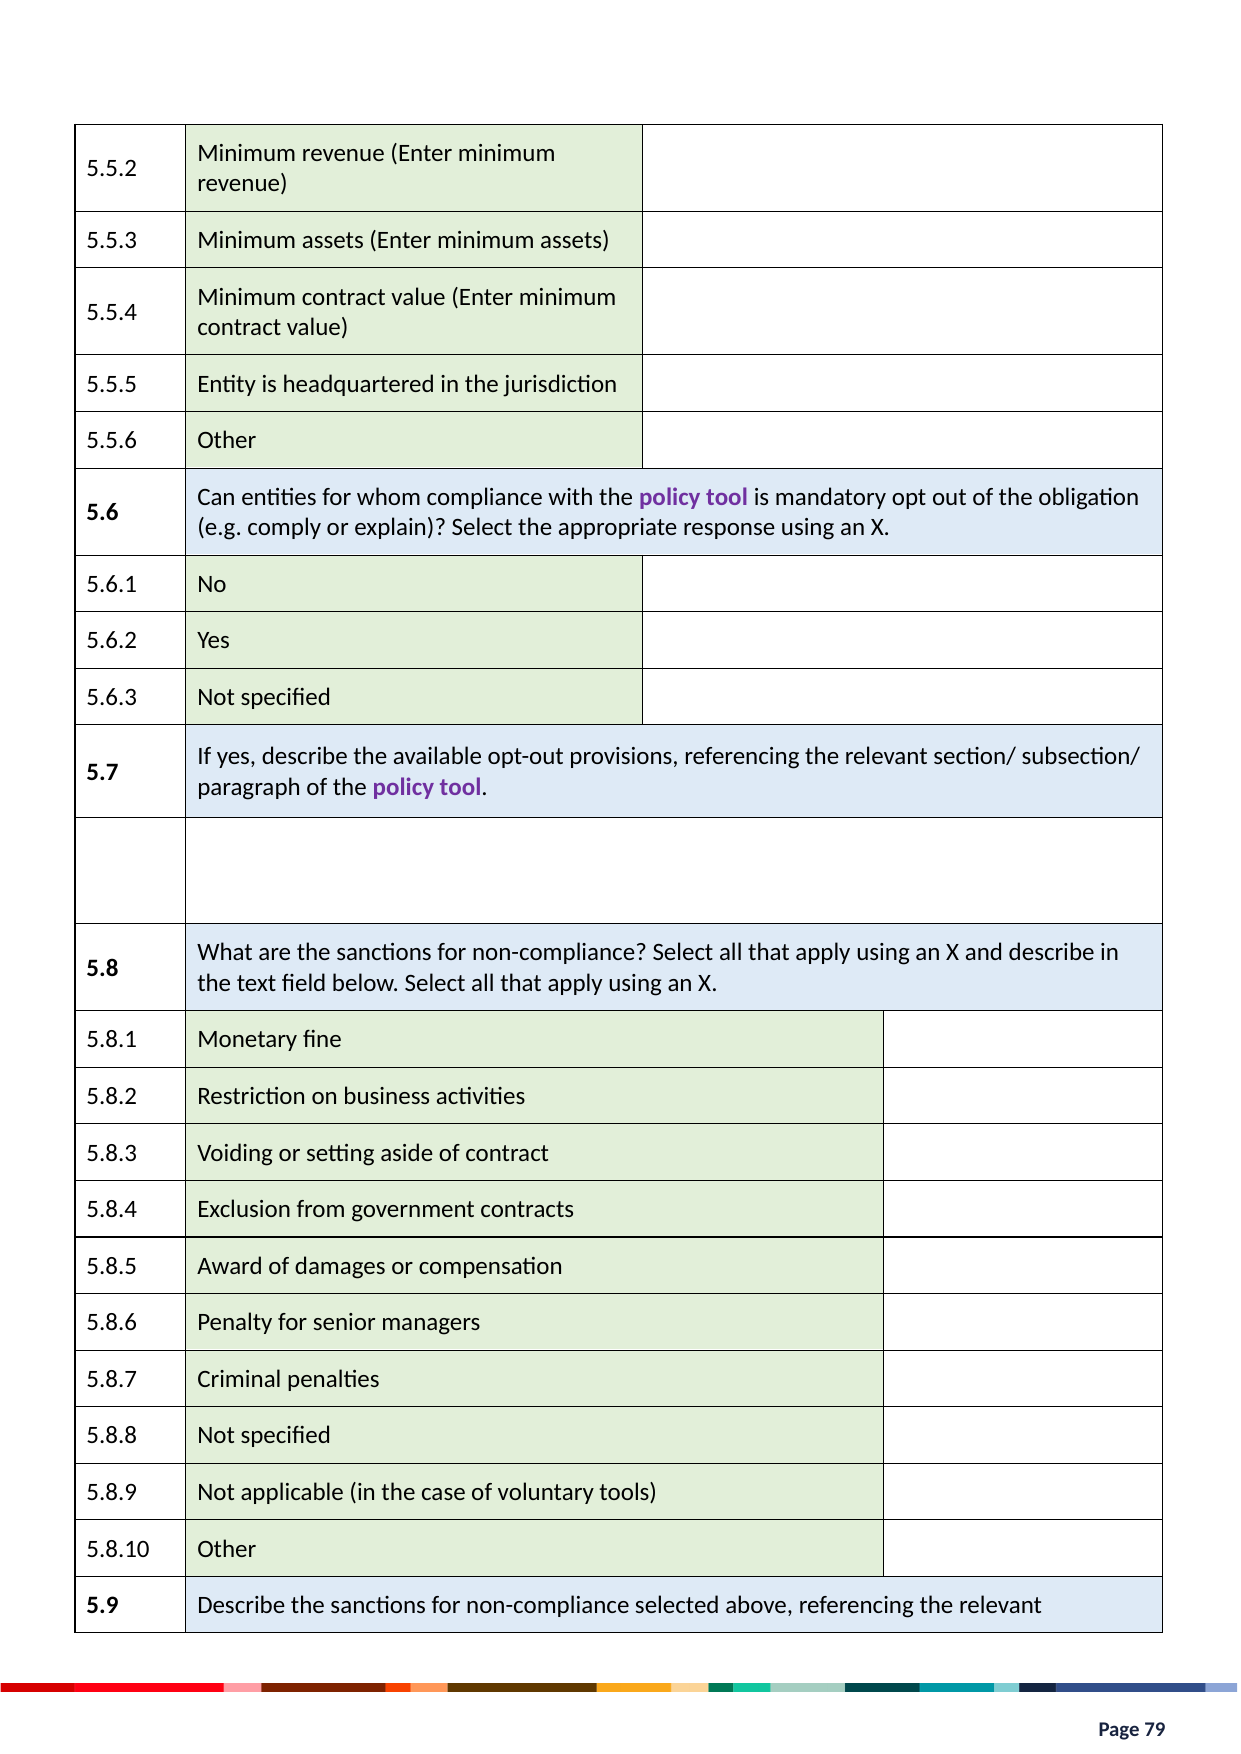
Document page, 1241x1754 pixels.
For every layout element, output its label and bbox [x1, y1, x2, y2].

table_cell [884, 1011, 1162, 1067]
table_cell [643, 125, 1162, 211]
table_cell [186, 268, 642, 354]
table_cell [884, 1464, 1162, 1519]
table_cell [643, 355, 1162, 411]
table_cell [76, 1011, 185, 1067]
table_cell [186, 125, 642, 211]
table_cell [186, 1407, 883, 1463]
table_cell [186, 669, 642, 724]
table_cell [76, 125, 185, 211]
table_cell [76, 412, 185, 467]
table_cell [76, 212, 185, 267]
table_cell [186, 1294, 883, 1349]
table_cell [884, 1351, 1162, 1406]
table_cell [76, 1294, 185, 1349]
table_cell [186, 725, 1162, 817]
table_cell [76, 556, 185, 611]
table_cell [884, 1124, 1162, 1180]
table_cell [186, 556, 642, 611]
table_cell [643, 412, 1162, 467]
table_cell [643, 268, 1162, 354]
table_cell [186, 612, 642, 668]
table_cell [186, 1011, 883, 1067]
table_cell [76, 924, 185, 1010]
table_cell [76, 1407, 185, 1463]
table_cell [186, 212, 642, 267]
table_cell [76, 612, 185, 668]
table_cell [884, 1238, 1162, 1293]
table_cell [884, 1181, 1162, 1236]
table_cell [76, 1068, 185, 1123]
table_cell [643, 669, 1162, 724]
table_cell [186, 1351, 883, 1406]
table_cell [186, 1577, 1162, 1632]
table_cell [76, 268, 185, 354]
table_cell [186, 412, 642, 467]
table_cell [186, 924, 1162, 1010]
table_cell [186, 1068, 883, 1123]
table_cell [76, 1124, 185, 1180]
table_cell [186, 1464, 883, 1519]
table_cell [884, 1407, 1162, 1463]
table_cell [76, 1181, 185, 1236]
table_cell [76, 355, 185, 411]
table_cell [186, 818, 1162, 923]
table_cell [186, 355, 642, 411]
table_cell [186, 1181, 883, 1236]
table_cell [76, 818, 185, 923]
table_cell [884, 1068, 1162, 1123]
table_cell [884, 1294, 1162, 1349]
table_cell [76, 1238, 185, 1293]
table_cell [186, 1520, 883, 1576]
picture [0, 1683, 1236, 1692]
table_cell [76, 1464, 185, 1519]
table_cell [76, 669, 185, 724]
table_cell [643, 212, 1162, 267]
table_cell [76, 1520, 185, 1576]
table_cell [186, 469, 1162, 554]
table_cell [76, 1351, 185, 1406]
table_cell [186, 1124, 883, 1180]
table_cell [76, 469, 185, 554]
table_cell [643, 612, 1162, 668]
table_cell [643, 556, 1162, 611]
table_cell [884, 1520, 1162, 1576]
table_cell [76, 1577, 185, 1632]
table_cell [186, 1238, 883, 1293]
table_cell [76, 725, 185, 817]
